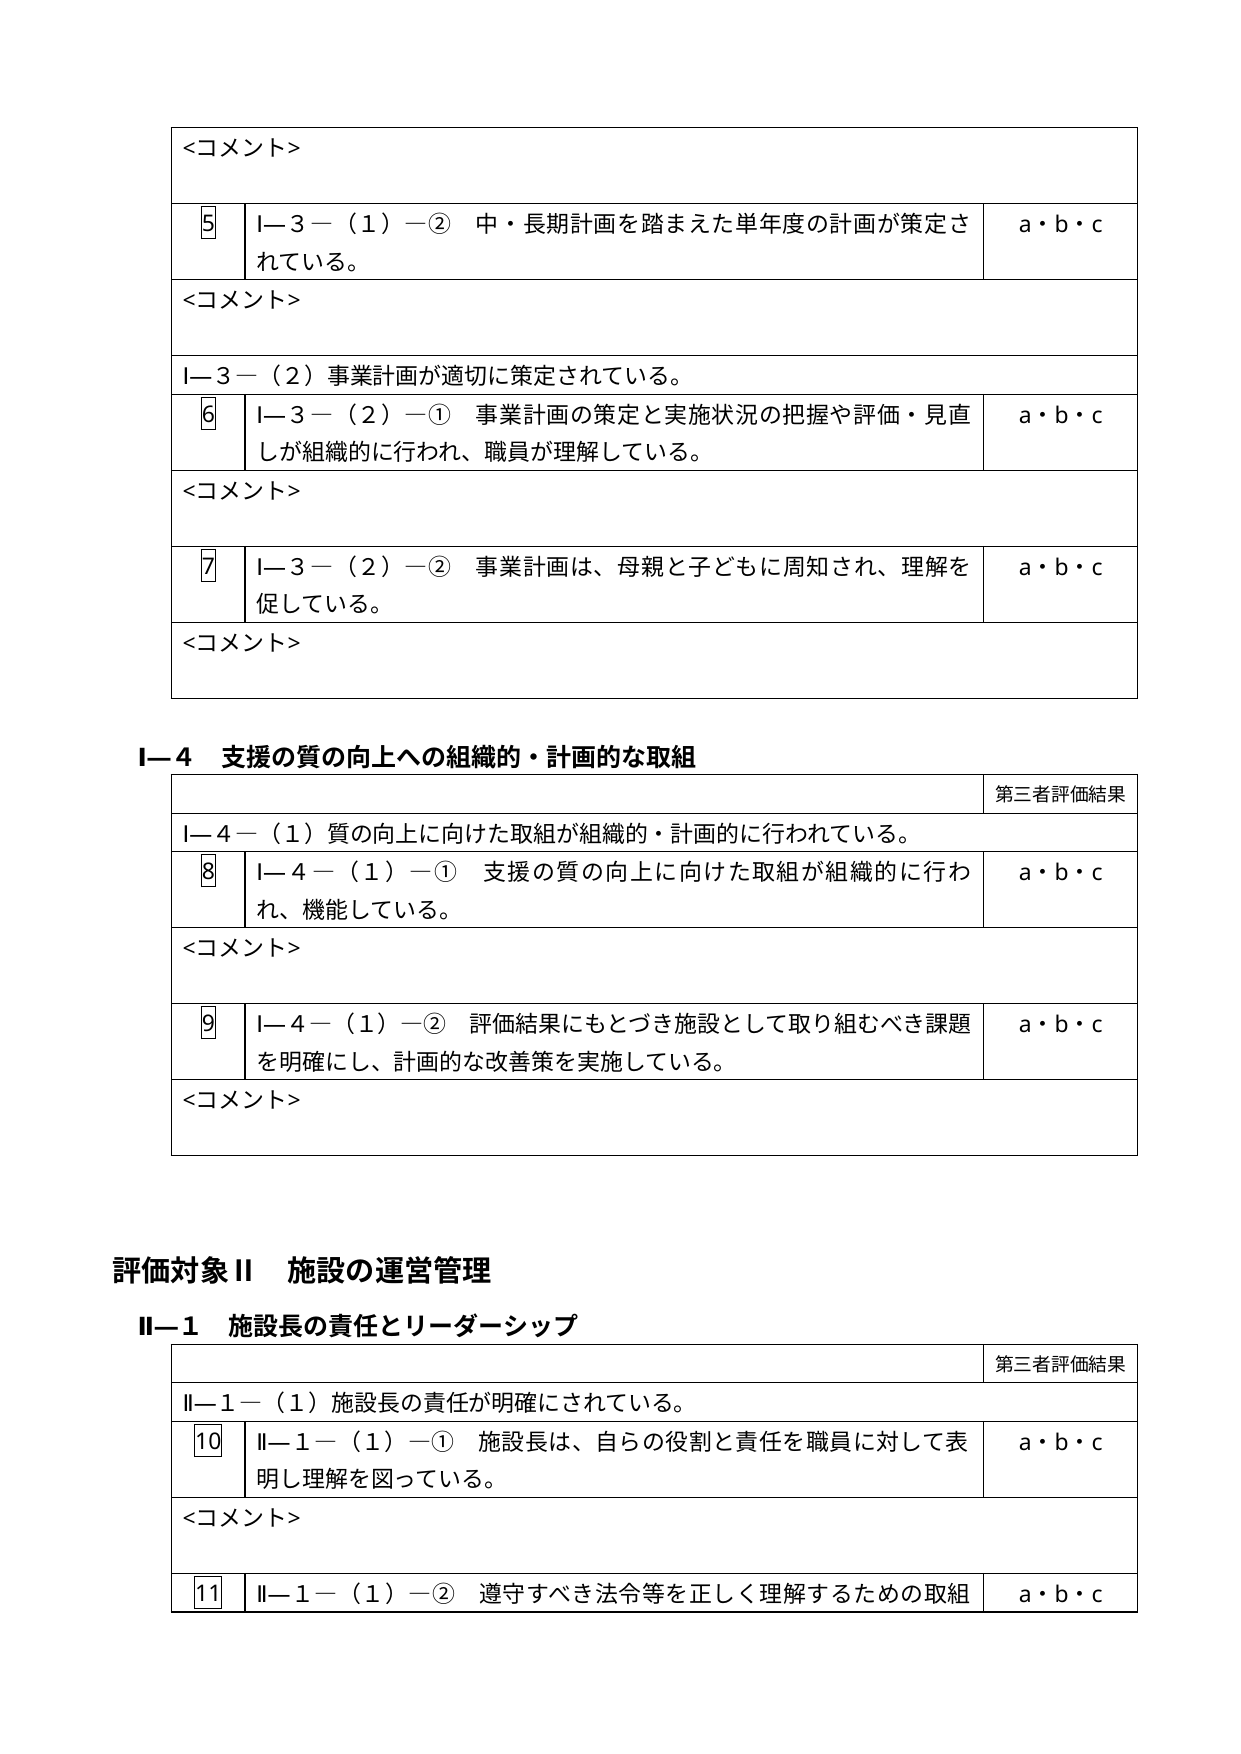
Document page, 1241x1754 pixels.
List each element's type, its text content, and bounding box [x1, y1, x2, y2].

table_cell <コメント> [172, 471, 1137, 546]
table_cell <コメント> [172, 1080, 1137, 1155]
table_cell a・b・c [984, 547, 1137, 622]
table_cell Ⅰ―４―（１）質の向上に向けた取組が組織的・計画的に行われている。 [172, 814, 1137, 851]
table_cell <コメント> [172, 280, 1137, 355]
text Ⅰ―４ 支援の質の向上への組織的・計画的な取組 [112, 736, 1128, 774]
text 評価対象Ⅱ 施設の運営管理 [112, 1231, 1128, 1306]
table_cell Ⅰ―３―（２）―① 事業計画の策定と実施状況の把握や評価・見直しが組織的に行われ、職員が理解している。 [246, 395, 983, 470]
table_header 第三者評価結果 [984, 1345, 1137, 1382]
table_header [172, 1345, 983, 1382]
table_cell 11 [172, 1574, 244, 1611]
text Ⅱ―１ 施設長の責任とリーダーシップ [112, 1306, 1128, 1344]
table_cell Ⅱ―１―（１）施設長の責任が明確にされている。 [172, 1383, 1137, 1421]
table_cell a・b・c [984, 1574, 1137, 1611]
table_cell a・b・c [984, 204, 1137, 279]
table_cell Ⅰ―３―（２）―② 事業計画は、母親と子どもに周知され、理解を促している。 [246, 547, 983, 622]
table_cell 7 [172, 547, 244, 622]
table_cell 8 [172, 852, 244, 927]
table_cell a・b・c [984, 1004, 1137, 1079]
table_header 第三者評価結果 [984, 775, 1137, 812]
table_cell Ⅰ―３―（２）事業計画が適切に策定されている。 [172, 356, 1137, 394]
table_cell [246, 1574, 983, 1611]
table_cell Ⅰ―４―（１）―① 支援の質の向上に向けた取組が組織的に行われ、機能している。 [246, 852, 983, 927]
table_cell Ⅱ―１―（１）―① 施設長は、自らの役割と責任を職員に対して表明し理解を図っている。 [246, 1422, 983, 1497]
table_cell Ⅰ―３―（１）―② 中・長期計画を踏まえた単年度の計画が策定されている。 [246, 204, 983, 279]
table_cell <コメント> [172, 128, 1137, 203]
table_cell 9 [172, 1004, 244, 1079]
table_cell a・b・c [984, 1422, 1137, 1497]
table_cell a・b・c [984, 395, 1137, 470]
table_cell <コメント> [172, 1498, 1137, 1573]
table_cell <コメント> [172, 623, 1137, 698]
table_header [172, 775, 983, 812]
table_cell 6 [172, 395, 244, 470]
table_cell a・b・c [984, 852, 1137, 927]
table_cell Ⅰ―４―（１）―② 評価結果にもとづき施設として取り組むべき課題を明確にし、計画的な改善策を実施している。 [246, 1004, 983, 1079]
table_cell <コメント> [172, 928, 1137, 1003]
table_cell 5 [172, 204, 244, 279]
table_cell 10 [172, 1422, 244, 1497]
